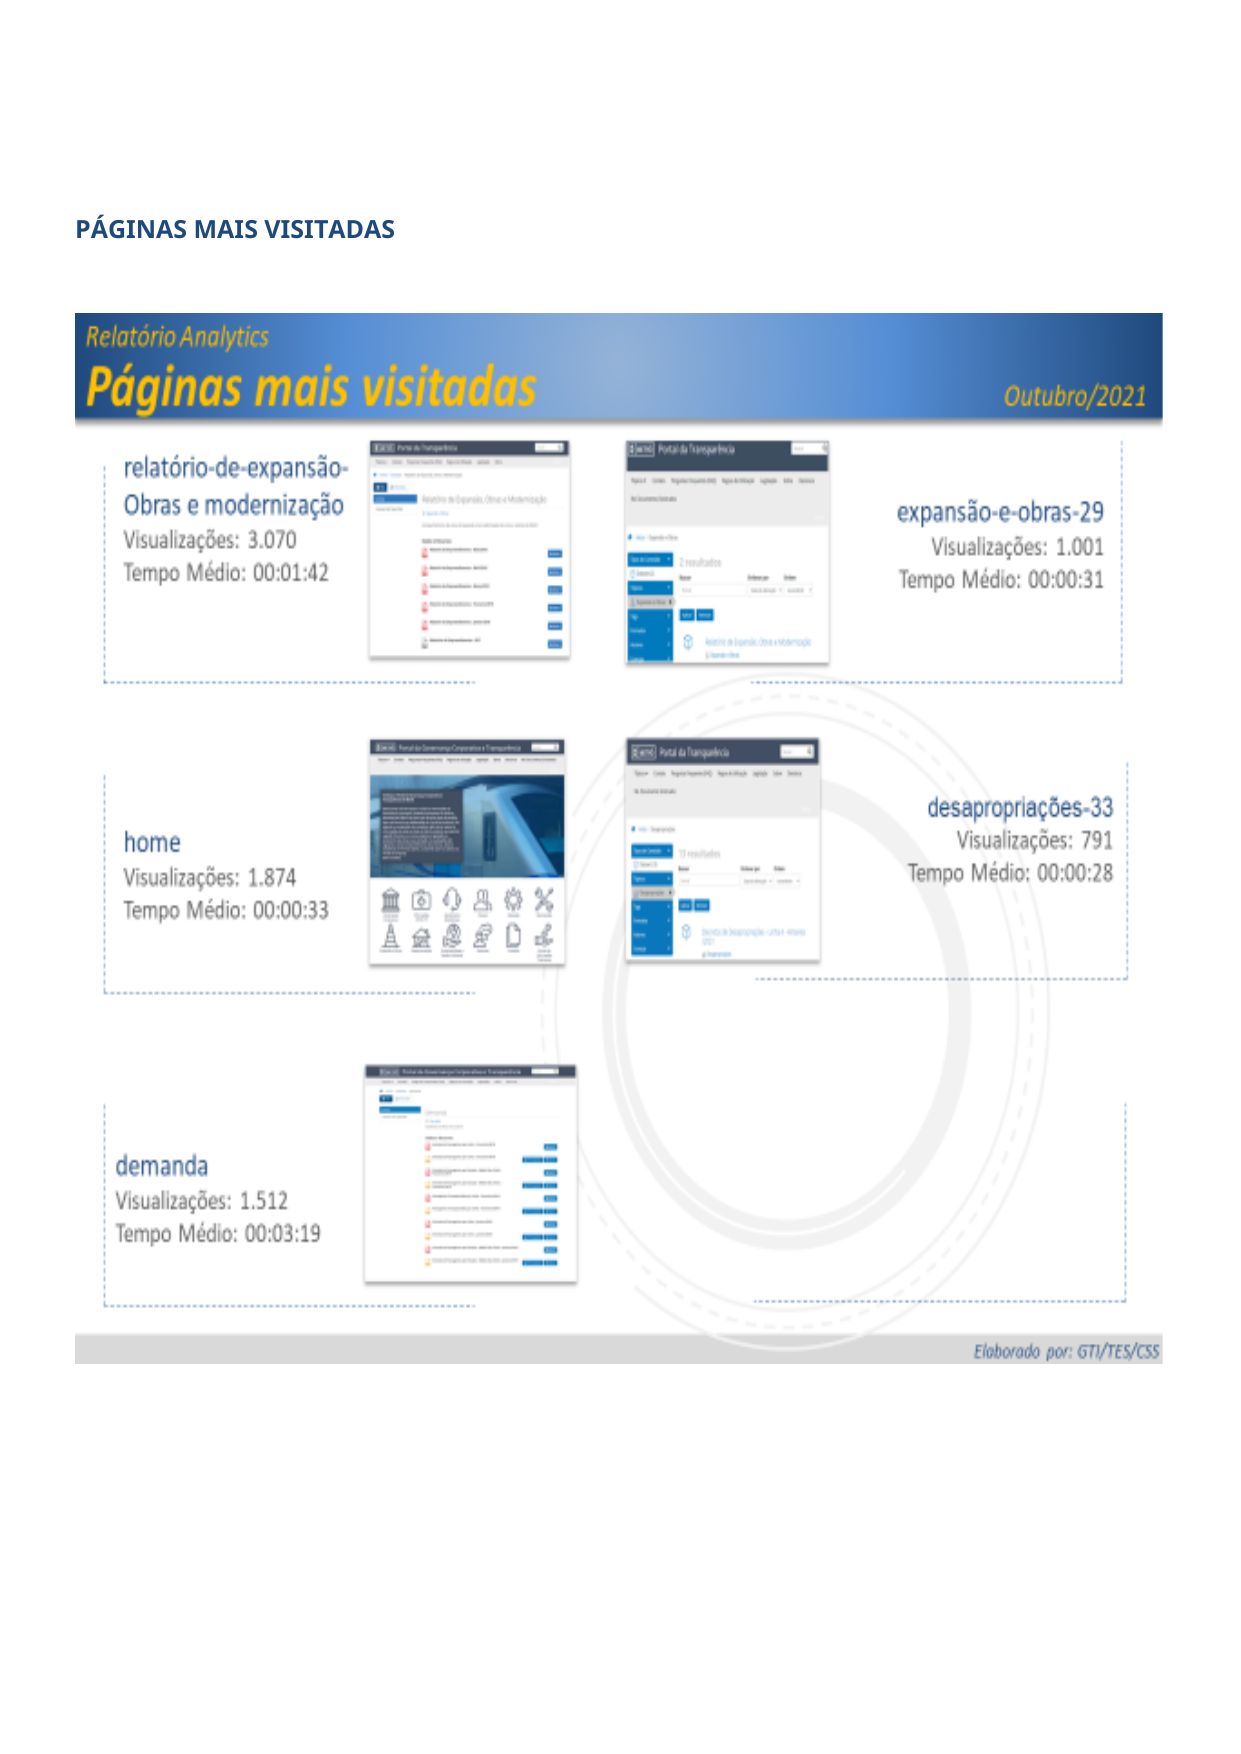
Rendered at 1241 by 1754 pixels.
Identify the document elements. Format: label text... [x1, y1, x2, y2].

text PÁGINAS MAIS VISITADAS [75, 211, 1165, 245]
picture [75, 313, 1163, 1364]
